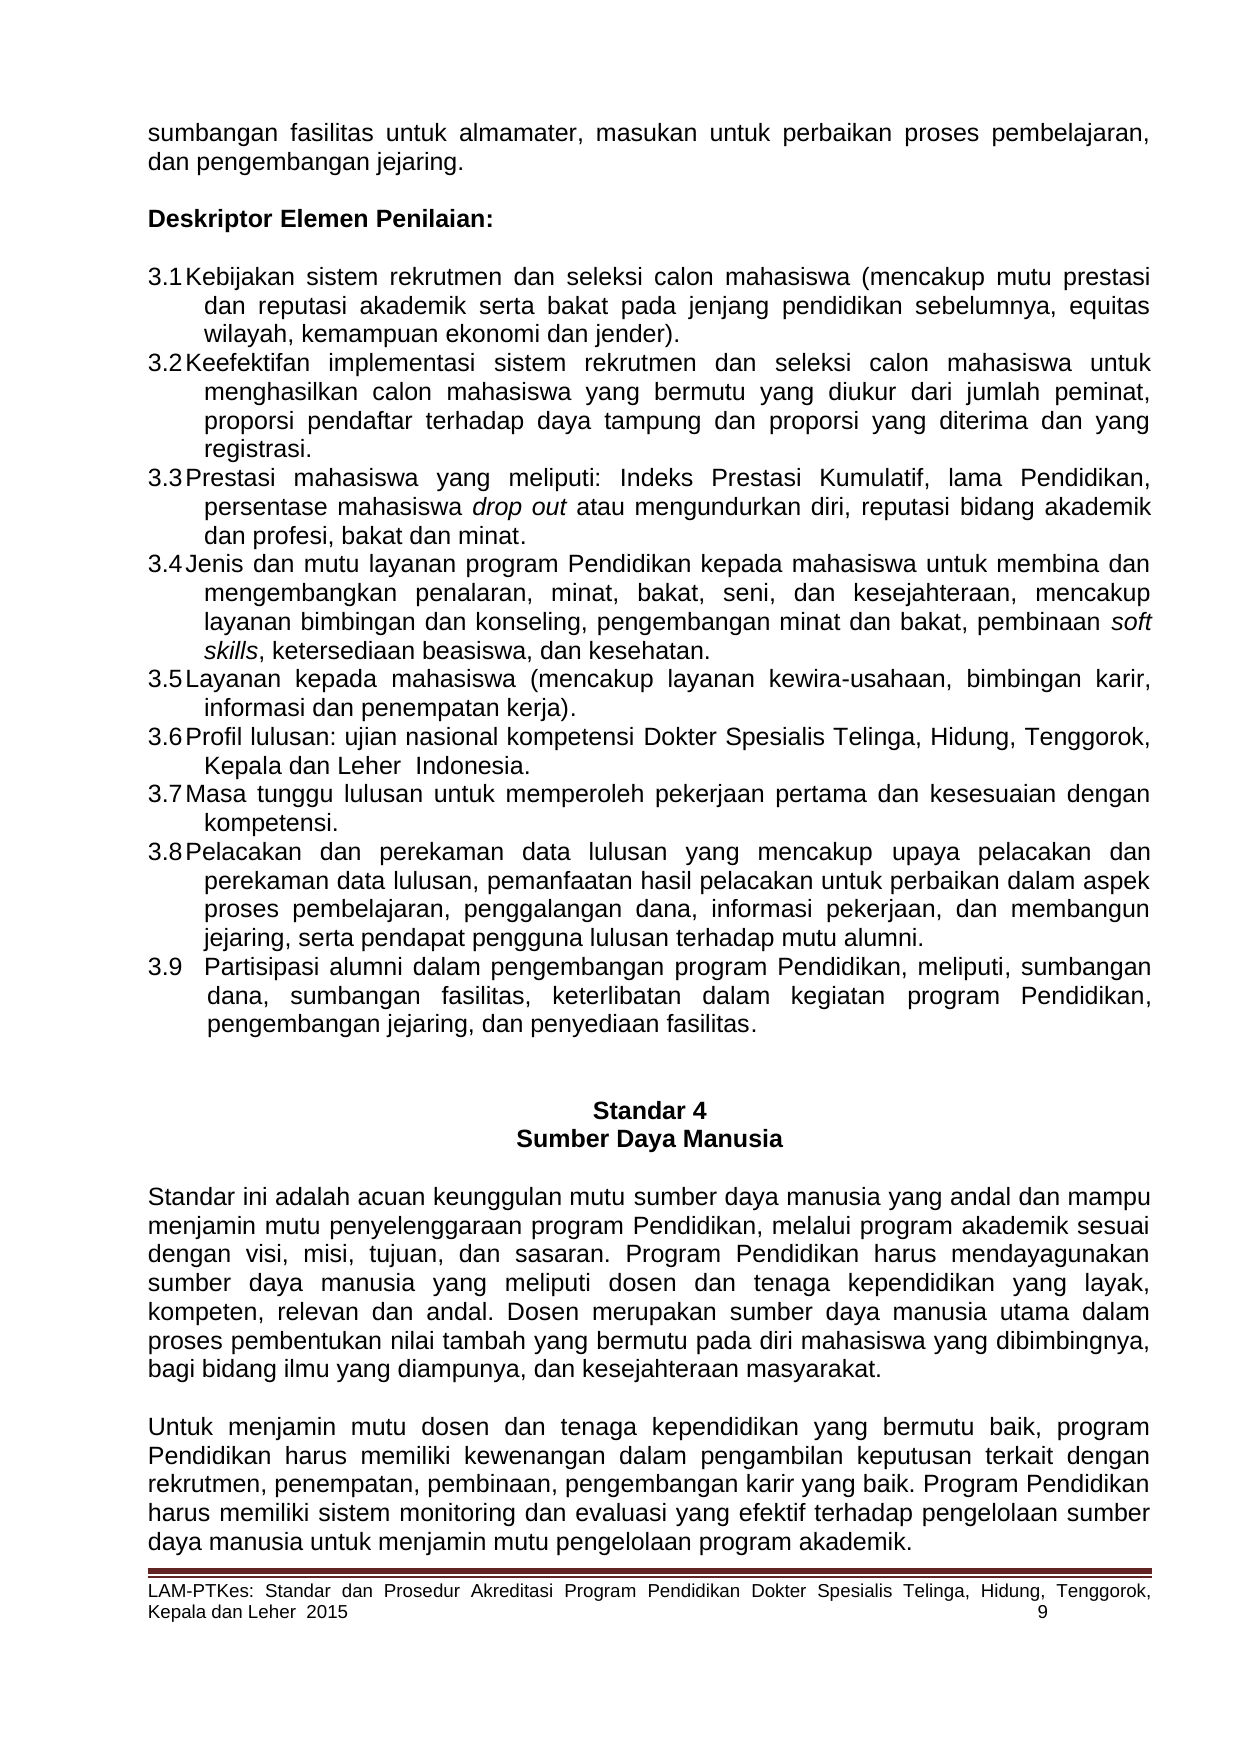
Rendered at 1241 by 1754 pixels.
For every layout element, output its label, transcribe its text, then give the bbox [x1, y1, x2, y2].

list Pelacakan dan perekaman data lulusan yang mencakup upaya pelacakan dan perekaman data lulusan, pemanfaatan hasil pelacakan untuk perbaikan dalam aspek proses pembelajaran, penggalangan dana, informasi pekerjaan, dan membangun jejaring, serta pendapat pengguna lulusan terhadap mutu alumni. [148, 837, 1152, 952]
list Layanan kepada mahasiswa (mencakup layanan kewira-usahaan, bimbingan karir, informasi dan penempatan kerja). [148, 664, 1152, 722]
list Keefektifan implementasi sistem rekrutmen dan seleksi calon mahasiswa untuk menghasilkan calon mahasiswa yang bermutu yang diukur dari jumlah peminat, proporsi pendaftar terhadap daya tampung dan proporsi yang diterima dan yang registrasi. [148, 348, 1152, 463]
text Untuk menjamin mutu dosen dan tenaga kependidikan yang bermutu baik, program Pendidikan harus memiliki kewenangan dalam pengambilan keputusan terkait dengan rekrutmen, penempatan, pembinaan, pengembangan karir yang baik. Program Pendidikan harus memiliki sistem monitoring dan evaluasi yang efektif terhadap pengelolaan sumber daya manusia untuk menjamin mutu pengelolaan program akademik. [148, 1412, 1152, 1556]
subtitle Standar 4 [148, 1096, 1152, 1124]
list Kebijakan sistem rekrutmen dan seleksi calon mahasiswa (mencakup mutu prestasi dan reputasi akademik serta bakat pada jenjang pendidikan sebelumnya, equitas wilayah, kemampuan ekonomi dan jender). [148, 262, 1152, 348]
list Profil lulusan: ujian nasional kompetensi Dokter Spesialis Telinga, Hidung, Tenggorok, Kepala dan Leher Indonesia. [148, 722, 1152, 779]
text Deskriptor Elemen Penilaian: [148, 204, 1152, 233]
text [148, 118, 1152, 176]
subtitle Sumber Daya Manusia [148, 1124, 1152, 1153]
list Jenis dan mutu layanan program Pendidikan kepada mahasiswa untuk membina dan mengembangkan penalaran, minat, bakat, seni, dan kesejahteraan, mencakup layanan bimbingan dan konseling, pengembangan minat dan bakat, pembinaan soft skills, ketersediaan beasiswa, dan kesehatan. [148, 549, 1152, 664]
list Masa tunggu lulusan untuk memperoleh pekerjaan pertama dan kesesuaian dengan kompetensi. [148, 779, 1152, 837]
list Partisipasi alumni dalam pengembangan program Pendidikan, meliputi, sumbangan dana, sumbangan fasilitas, keterlibatan dalam kegiatan program Pendidikan, pengembangan jejaring, dan penyediaan fasilitas. [148, 952, 1152, 1038]
text Standar ini adalah acuan keunggulan mutu sumber daya manusia yang andal dan mampu menjamin mutu penyelenggaraan program Pendidikan, melalui program akademik sesuai dengan visi, misi, tujuan, dan sasaran. Program Pendidikan harus mendayagunakan sumber daya manusia yang meliputi dosen dan tenaga kependidikan yang layak, kompeten, relevan dan andal. Dosen merupakan sumber daya manusia utama dalam proses pembentukan nilai tambah yang bermutu pada diri mahasiswa yang dibimbingnya, bagi bidang ilmu yang diampunya, dan kesejahteraan masyarakat. [148, 1182, 1152, 1383]
list Prestasi mahasiswa yang meliputi: Indeks Prestasi Kumulatif, lama Pendidikan, persentase mahasiswa drop out atau mengundurkan diri, reputasi bidang akademik dan profesi, bakat dan minat. [148, 463, 1152, 549]
